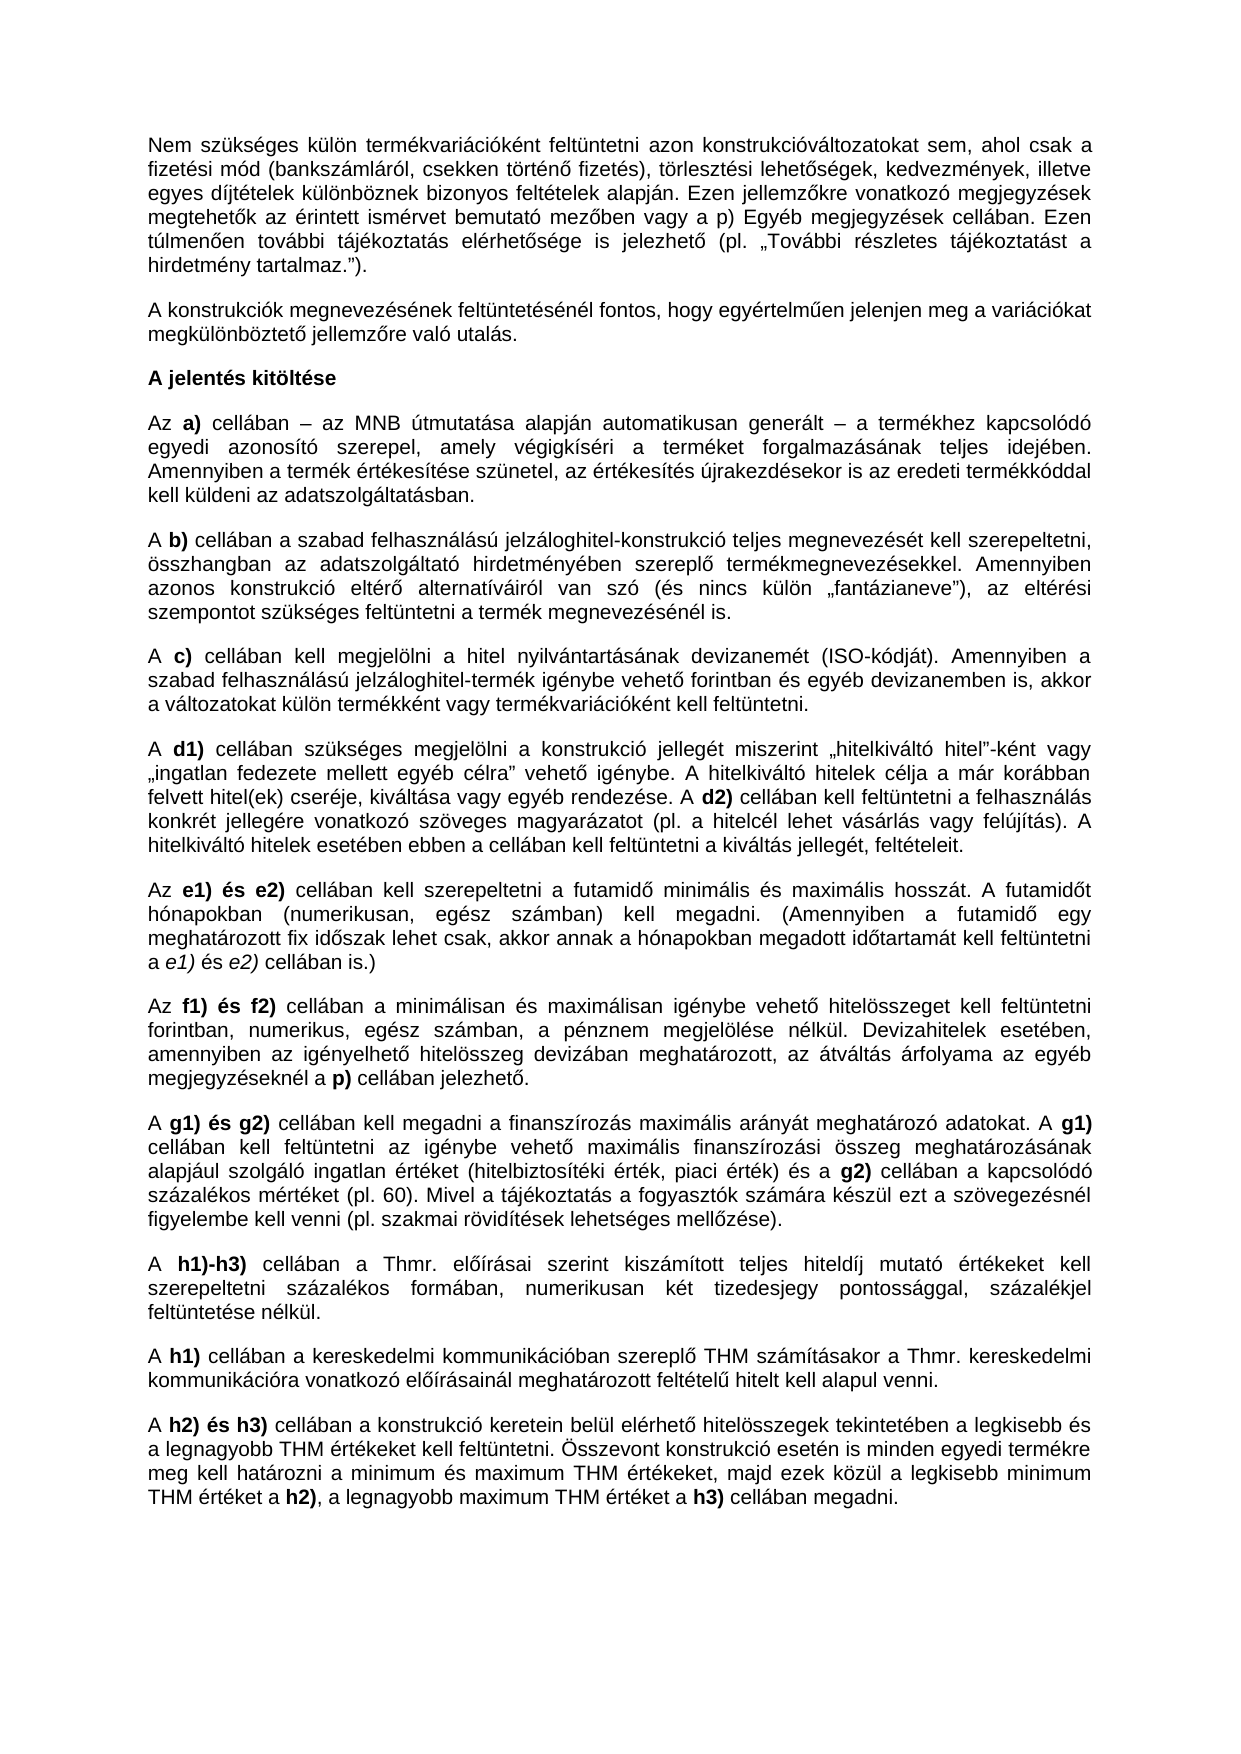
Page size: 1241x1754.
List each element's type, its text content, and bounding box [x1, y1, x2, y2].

text A h1)-h3) cellában a Thmr. előírásai szerint kiszámított teljes hiteldíj mutató értékeket kell szerepeltetni százalékos formában, numerikusan két tizedesjegy pontossággal, százalékjel feltüntetése nélkül. [148, 1252, 1092, 1323]
text A jelentés kitöltése [148, 366, 1092, 390]
text A b) cellában a szabad felhasználású jelzáloghitel-konstrukció teljes megnevezését kell szerepeltetni, összhangban az adatszolgáltató hirdetményében szereplő termékmegnevezésekkel. Amennyiben azonos konstrukció eltérő alternatíváiról van szó (és nincs külön „fantázianeve”), az eltérési szempontot szükséges feltüntetni a termék megnevezésénél is. [148, 528, 1092, 623]
text A d1) cellában szükséges megjelölni a konstrukció jellegét miszerint „hitelkiváltó hitel”-ként vagy „ingatlan fedezete mellett egyéb célra” vehető igénybe. A hitelkiváltó hitelek célja a már korábban felvett hitel(ek) cseréje, kiváltása vagy egyéb rendezése. A d2) cellában kell feltüntetni a felhasználás konkrét jellegére vonatkozó szöveges magyarázatot (pl. a hitelcél lehet vásárlás vagy felújítás). A hitelkiváltó hitelek esetében ebben a cellában kell feltüntetni a kiváltás jellegét, feltételeit. [148, 737, 1092, 857]
text A h2) és h3) cellában a konstrukció keretein belül elérhető hitelösszegek tekintetében a legkisebb és a legnagyobb THM értékeket kell feltüntetni. Összevont konstrukció esetén is minden egyedi termékre meg kell határozni a minimum és maximum THM értékeket, majd ezek közül a legkisebb minimum THM értéket a h2), a legnagyobb maximum THM értéket a h3) cellában megadni. [148, 1413, 1092, 1509]
text A c) cellában kell megjelölni a hitel nyilvántartásának devizanemét (ISO-kódját). Amennyiben a szabad felhasználású jelzáloghitel-termék igénybe vehető forintban és egyéb devizanemben is, akkor a változatokat külön termékként vagy termékvariációként kell feltüntetni. [148, 644, 1092, 716]
text A konstrukciók megnevezésének feltüntetésénél fontos, hogy egyértelműen jelenjen meg a variációkat megkülönböztető jellemzőre való utalás. [148, 297, 1092, 345]
text Az a) cellában – az MNB útmutatása alapján automatikusan generált – a termékhez kapcsolódó egyedi azonosító szerepel, amely végigkíséri a terméket forgalmazásának teljes idejében. Amennyiben a termék értékesítése szünetel, az értékesítés újrakezdésekor is az eredeti termékkóddal kell küldeni az adatszolgáltatásban. [148, 411, 1092, 507]
text Az f1) és f2) cellában a minimálisan és maximálisan igénybe vehető hitelösszeget kell feltüntetni forintban, numerikus, egész számban, a pénznem megjelölése nélkül. Devizahitelek esetében, amennyiben az igényelhető hitelösszeg devizában meghatározott, az átváltás árfolyama az egyéb megjegyzéseknél a p) cellában jelezhető. [148, 994, 1092, 1090]
text Nem szükséges külön termékvariációként feltüntetni azon konstrukcióváltozatokat sem, ahol csak a fizetési mód (bankszámláról, csekken történő fizetés), törlesztési lehetőségek, kedvezmények, illetve egyes díjtételek különböznek bizonyos feltételek alapján. Ezen jellemzőkre vonatkozó megjegyzések megtehetők az érintett ismérvet bemutató mezőben vagy a p) Egyéb megjegyzések cellában. Ezen túlmenően további tájékoztatás elérhetősége is jelezhető (pl. „További részletes tájékoztatást a hirdetmény tartalmaz.”). [148, 133, 1092, 277]
text A h1) cellában a kereskedelmi kommunikációban szereplő THM számításakor a Thmr. kereskedelmi kommunikációra vonatkozó előírásainál meghatározott feltételű hitelt kell alapul venni. [148, 1344, 1092, 1392]
text A g1) és g2) cellában kell megadni a finanszírozás maximális arányát meghatározó adatokat. A g1) cellában kell feltüntetni az igénybe vehető maximális finanszírozási összeg meghatározásának alapjául szolgáló ingatlan értéket (hitelbiztosítéki érték, piaci érték) és a g2) cellában a kapcsolódó százalékos mértéket (pl. 60). Mivel a tájékoztatás a fogyasztók számára készül ezt a szövegezésnél figyelembe kell venni (pl. szakmai rövidítések lehetséges mellőzése). [148, 1111, 1092, 1231]
text Az e1) és e2) cellában kell szerepeltetni a futamidő minimális és maximális hosszát. A futamidőt hónapokban (numerikusan, egész számban) kell megadni. (Amennyiben a futamidő egy meghatározott fix időszak lehet csak, akkor annak a hónapokban megadott időtartamát kell feltüntetni a e1) és e2) cellában is.) [148, 878, 1092, 973]
